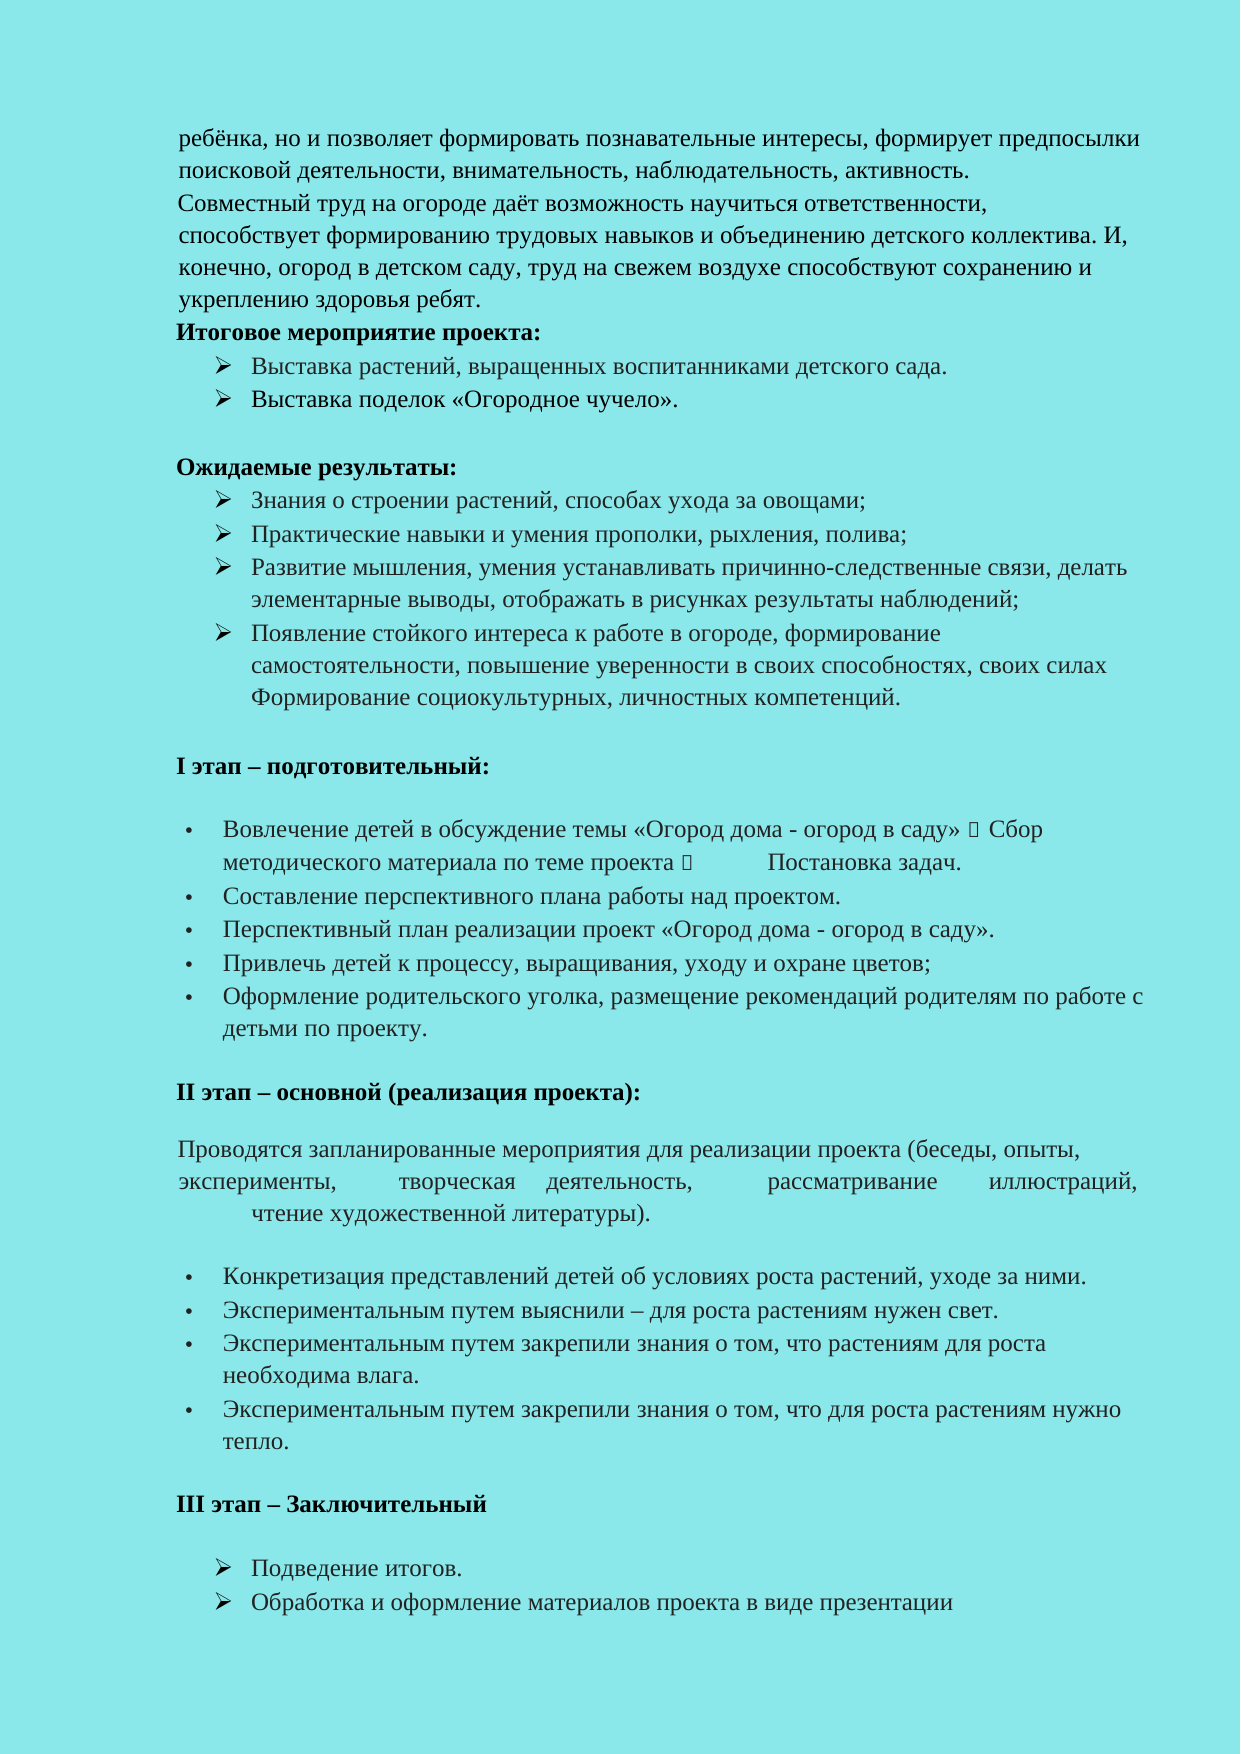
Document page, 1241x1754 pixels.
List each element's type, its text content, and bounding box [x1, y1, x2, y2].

text I этап – подготовительный: [176, 751, 1152, 780]
text III этап – Заключительный [176, 1489, 1152, 1518]
list Знания о строении растений, способах ухода за овощами; [213, 486, 1152, 514]
list Привлечь детей к процессу, выращивания, уходу и охране цветов; [185, 948, 1152, 977]
list Конкретизация представлений детей об условиях роста растений, уходе за ними. [185, 1261, 1152, 1290]
list Развитие мышления, умения устанавливать причинно-следственные связи, делать элементарные выводы, отображать в рисунках результаты наблюдений; [213, 552, 1152, 613]
list Подведение итогов. [213, 1553, 1152, 1582]
list Выставка растений, выращенных воспитанниками детского сада. [213, 351, 1152, 380]
list Экспериментальным путем выяснили – для роста растениям нужен свет. [185, 1295, 1152, 1323]
list Экспериментальным путем закрепили знания о том, что для роста растениям нужно тепло. [185, 1394, 1152, 1455]
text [177, 123, 1152, 184]
text II этап – основной (реализация проекта): [176, 1077, 1152, 1106]
list Экспериментальным путем закрепили знания о том, что растениям для роста необходима влага. [185, 1328, 1152, 1389]
list Обработка и оформление материалов проекта в виде презентации [213, 1587, 1152, 1615]
text Ожидаемые результаты: [176, 452, 1152, 481]
list Практические навыки и умения прополки, рыхления, полива; [213, 519, 1152, 548]
list Перспективный план реализации проект «Огород дома - огород в саду». [185, 914, 1152, 943]
list Выставка поделок «Огородное чучело». [213, 384, 1152, 413]
list Появление стойкого интереса к работе в огороде, формирование самостоятельности, повышение уверенности в своих способностях, своих силах Формирование социокультурных, личностных компетенций. [213, 618, 1152, 711]
text Проводятся запланированные мероприятия для реализации проекта (беседы, опыты, эксперименты, творческая деятельность, рассматривание иллюстраций, чтение художественной литературы). [177, 1134, 1152, 1227]
list Оформление родительского уголка, размещение рекомендаций родителям по работе с детьми по проекту. [185, 981, 1152, 1042]
list Вовлечение детей в обсуждение темы «Огород дома - огород в саду»  Сбор методического материала по теме проекта  Постановка задач. [185, 814, 1152, 876]
text Итоговое мероприятие проекта: [176, 317, 1152, 346]
text Совместный труд на огороде даёт возможность научиться ответственности, способствует формированию трудовых навыков и объединению детского коллектива. И, конечно, огород в детском саду, труд на свежем воздухе способствуют сохранению и укреплению здоровья ребят. [177, 188, 1134, 313]
list Составление перспективного плана работы над проектом. [185, 881, 1152, 910]
